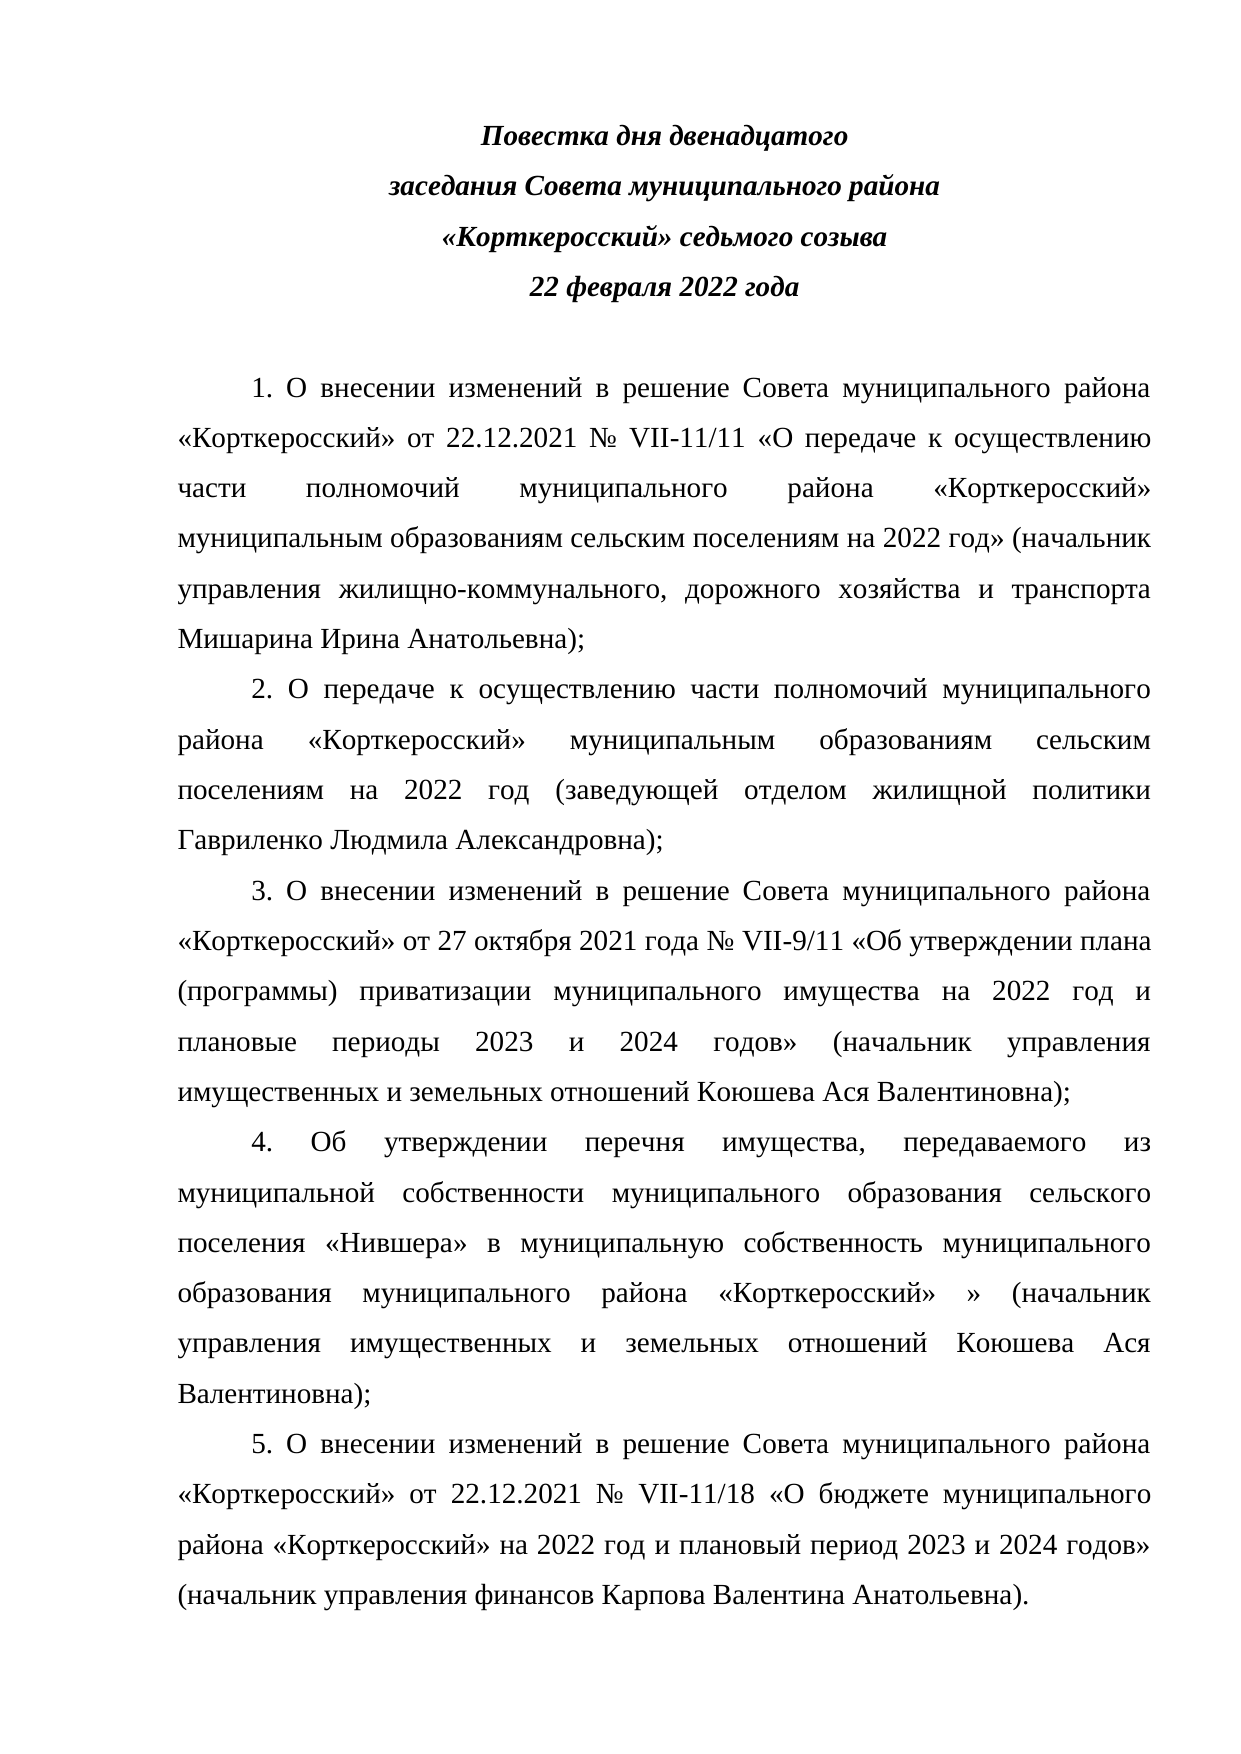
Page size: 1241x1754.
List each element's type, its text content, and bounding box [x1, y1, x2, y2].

text 4. Об утверждении перечня имущества, передаваемого из муниципальной собственности муниципального образования сельского поселения «Нившера» в муниципальную собственность муниципального образования муниципального района «Корткеросский» » (начальник управления имущественных и земельных отношений Коюшева Ася Валентиновна); [177, 1124, 1152, 1409]
text заседания Совета муниципального района [177, 168, 1152, 202]
text 22 февраля 2022 года [177, 269, 1152, 303]
text 3. О внесении изменений в решение Совета муниципального района «Корткеросский» от 27 октября 2021 года № VII-9/11 «Об утверждении плана (программы) приватизации муниципального имущества на 2022 год и плановые периоды 2023 и 2024 годов» (начальник управления имущественных и земельных отношений Коюшева Ася Валентиновна); [177, 873, 1152, 1108]
text 2. О передаче к осуществлению части полномочий муниципального района «Корткеросский» муниципальным образованиям сельским поселениям на 2022 год (заведующей отделом жилищной политики Гавриленко Людмила Александровна); [177, 672, 1152, 856]
text Повестка дня двенадцатого [177, 118, 1152, 152]
text 5. О внесении изменений в решение Совета муниципального района «Корткеросский» от 22.12.2021 № VII-11/18 «О бюджете муниципального района «Корткеросский» на 2022 год и плановый период 2023 и 2024 годов» (начальник управления финансов Карпова Валентина Анатольевна). [177, 1426, 1152, 1611]
text «Корткеросский» седьмого созыва [177, 219, 1152, 252]
text 1. О внесении изменений в решение Совета муниципального района «Корткеросский» от 22.12.2021 № VII-11/11 «О передаче к осуществлению части полномочий муниципального района «Корткеросский» муниципальным образованиям сельским поселениям на 2022 год» (начальник управления жилищно-коммунального, дорожного хозяйства и транспорта Мишарина Ирина Анатольевна); [177, 370, 1152, 655]
